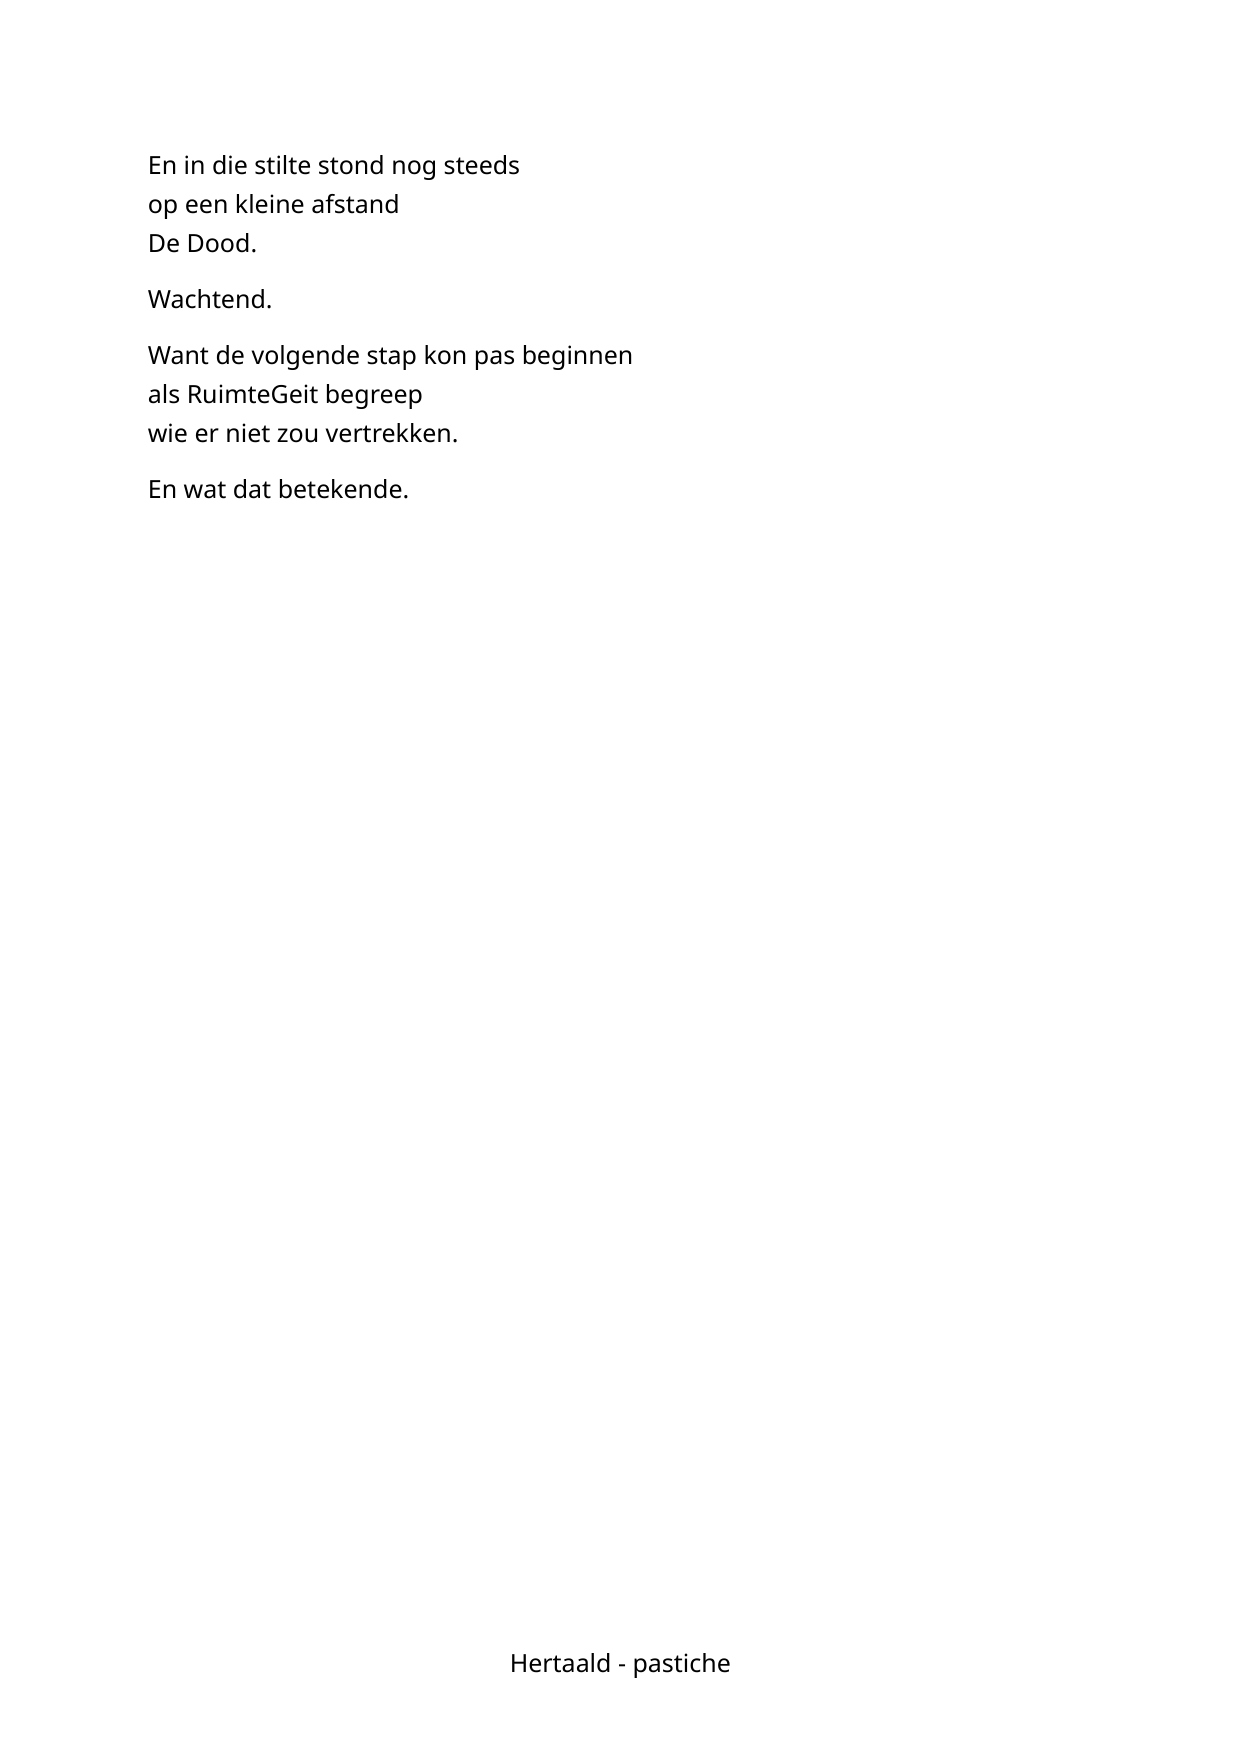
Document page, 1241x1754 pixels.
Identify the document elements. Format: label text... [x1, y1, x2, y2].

text En wat dat betekende. [148, 472, 1093, 506]
text Wachtend. [148, 282, 1093, 316]
text En in die stilte stond nog steeds op een kleine afstand De Dood. [148, 148, 1093, 260]
text Want de volgende stap kon pas beginnen als RuimteGeit begreep wie er niet zou vertrekken. [148, 338, 1093, 450]
